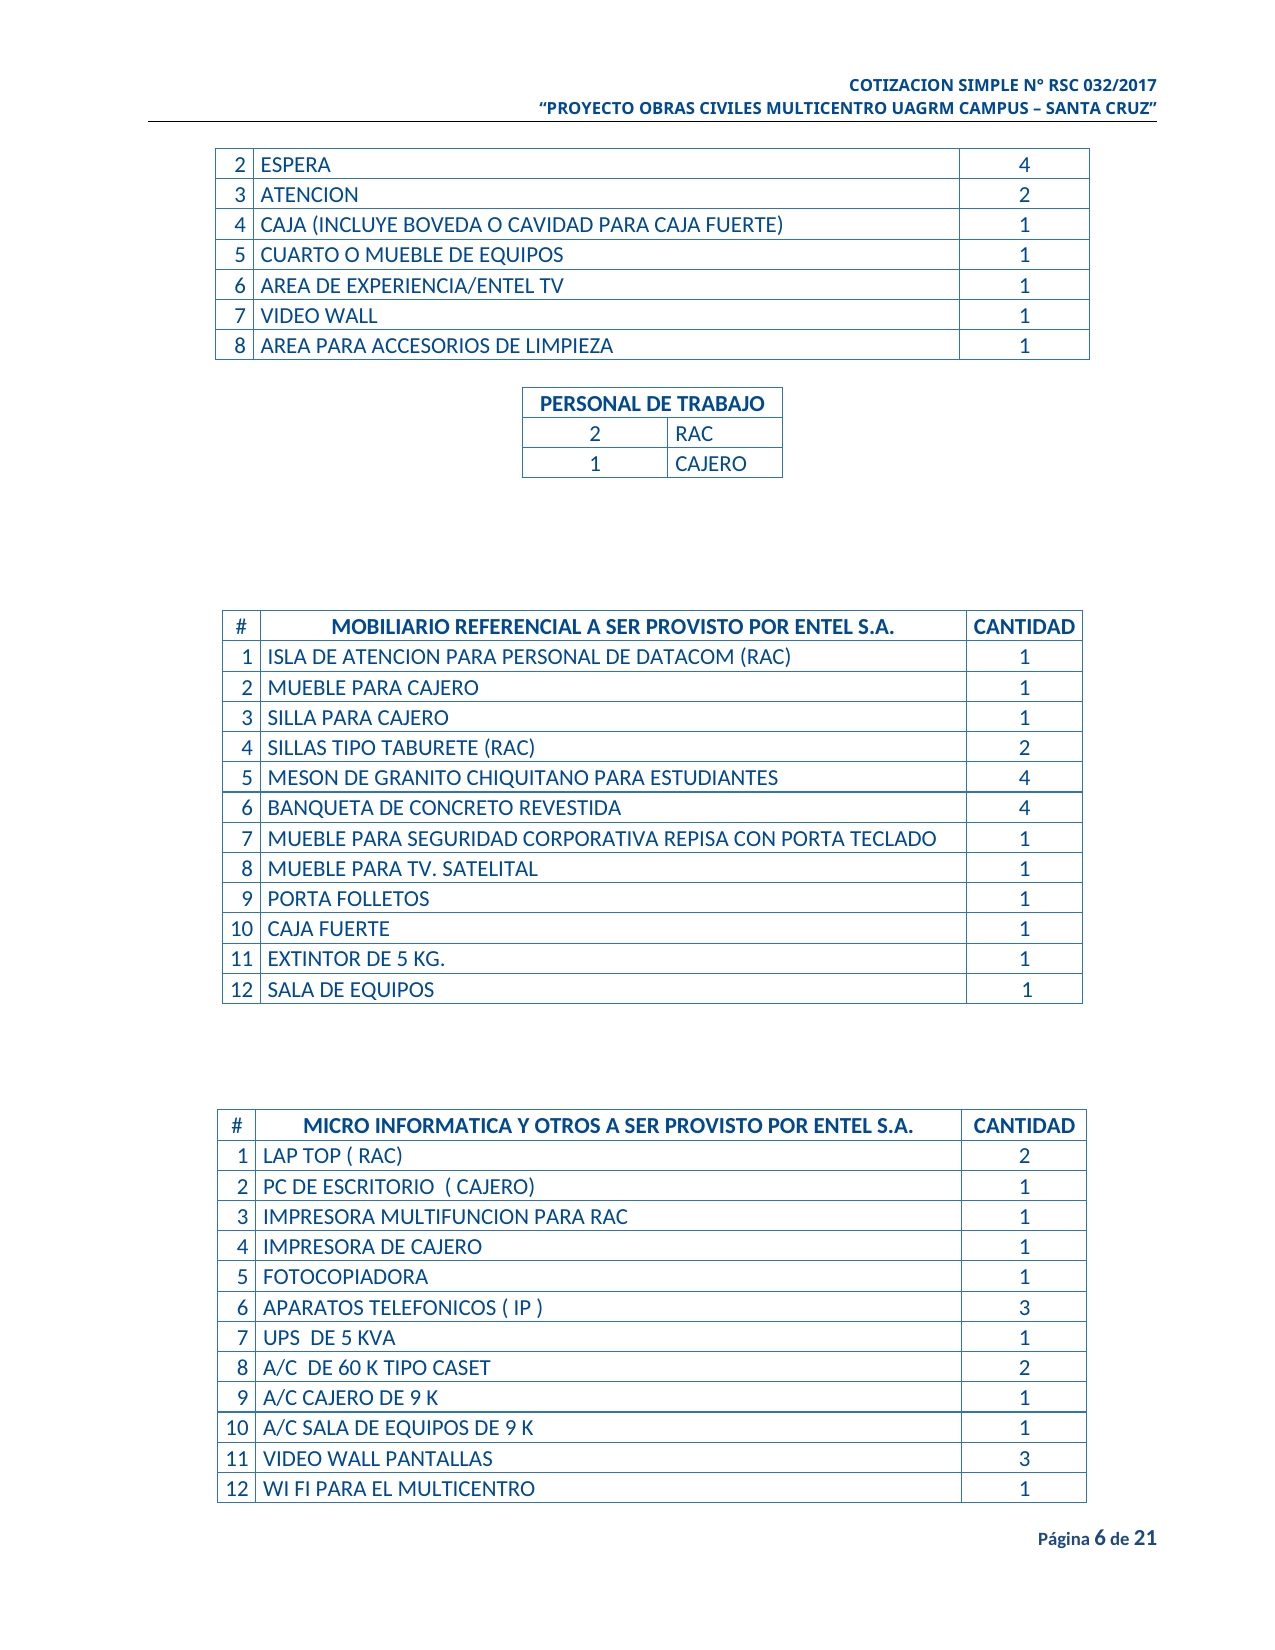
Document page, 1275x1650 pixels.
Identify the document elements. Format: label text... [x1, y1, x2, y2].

table_cell 1 [960, 209, 1089, 238]
table_cell 1 [967, 853, 1082, 882]
table_cell MESON DE GRANITO CHIQUITANO PARA ESTUDIANTES [261, 762, 966, 791]
table_header # [218, 1110, 255, 1139]
table_cell 1 [523, 448, 667, 477]
table_cell MUEBLE PARA SEGURIDAD CORPORATIVA REPISA CON PORTA TECLADO [261, 823, 966, 852]
table_cell 4 [960, 149, 1089, 178]
table_cell UPS DE 5 KVA [256, 1322, 961, 1351]
table_cell AREA DE EXPERIENCIA/ENTEL TV [254, 270, 959, 299]
table_cell 1 [962, 1171, 1086, 1200]
table_cell 1 [960, 330, 1089, 359]
table_cell 8 [223, 853, 260, 882]
table_cell 1 [967, 641, 1082, 671]
table_cell VIDEO WALL PANTALLAS [256, 1443, 961, 1472]
table_cell 1 [960, 270, 1089, 299]
table_cell MUEBLE PARA TV. SATELITAL [261, 853, 966, 882]
table_cell A/C CAJERO DE 9 K [256, 1382, 961, 1411]
table_cell 11 [223, 944, 260, 973]
table_cell 1 [962, 1231, 1086, 1260]
table_cell FOTOCOPIADORA [256, 1261, 961, 1291]
table_cell 8 [218, 1352, 255, 1381]
table_cell 7 [216, 300, 253, 329]
table_cell 2 [967, 732, 1082, 761]
table_cell RAC [668, 418, 782, 447]
table_header MICRO INFORMATICA Y OTROS A SER PROVISTO POR ENTEL S.A. [256, 1110, 961, 1139]
table_cell 11 [218, 1443, 255, 1472]
table_cell 10 [223, 913, 260, 942]
table_cell 1 [962, 1413, 1086, 1442]
table_cell IMPRESORA MULTIFUNCION PARA RAC [256, 1201, 961, 1230]
table_cell PORTA FOLLETOS [261, 883, 966, 912]
table_cell LAP TOP ( RAC) [256, 1141, 961, 1170]
table_cell 1 [962, 1473, 1086, 1502]
table_cell 1 [967, 702, 1082, 731]
table_cell 1 [967, 974, 1082, 1003]
table_cell 3 [962, 1443, 1086, 1472]
table_cell 1 [967, 883, 1082, 912]
table_cell 1 [967, 672, 1082, 701]
table_cell A/C SALA DE EQUIPOS DE 9 K [256, 1413, 961, 1442]
table_cell ESPERA [254, 149, 959, 178]
table_cell 6 [218, 1292, 255, 1321]
table_cell SILLA PARA CAJERO [261, 702, 966, 731]
table_cell 9 [223, 883, 260, 912]
table_cell 1 [962, 1201, 1086, 1230]
table_cell AREA PARA ACCESORIOS DE LIMPIEZA [254, 330, 959, 359]
table_cell 1 [962, 1322, 1086, 1351]
table_header CANTIDAD [962, 1110, 1086, 1139]
table_cell PC DE ESCRITORIO ( CAJERO) [256, 1171, 961, 1200]
table_cell 2 [962, 1352, 1086, 1381]
table_cell SILLAS TIPO TABURETE (RAC) [261, 732, 966, 761]
table_cell 2 [218, 1171, 255, 1200]
table_cell ISLA DE ATENCION PARA PERSONAL DE DATACOM (RAC) [261, 641, 966, 671]
table_cell 8 [216, 330, 253, 359]
table_cell 5 [218, 1261, 255, 1291]
table_cell 2 [523, 418, 667, 447]
table_cell 2 [216, 149, 253, 178]
table_cell 4 [216, 209, 253, 238]
table_cell A/C DE 60 K TIPO CASET [256, 1352, 961, 1381]
table_header # [223, 611, 260, 640]
table_cell 5 [216, 240, 253, 269]
table_cell ATENCION [254, 179, 959, 208]
table_cell 1 [960, 240, 1089, 269]
table_cell 1 [960, 300, 1089, 329]
table_cell WI FI PARA EL MULTICENTRO [256, 1473, 961, 1502]
table_cell 2 [960, 179, 1089, 208]
table_cell 5 [223, 762, 260, 791]
table_cell 4 [967, 762, 1082, 791]
table_cell 2 [962, 1141, 1086, 1170]
table_cell 6 [223, 793, 260, 822]
table_cell BANQUETA DE CONCRETO REVESTIDA [261, 793, 966, 822]
table_cell 12 [223, 974, 260, 1003]
table_cell CUARTO O MUEBLE DE EQUIPOS [254, 240, 959, 269]
table_cell APARATOS TELEFONICOS ( IP ) [256, 1292, 961, 1321]
table_cell 3 [223, 702, 260, 731]
table_header MOBILIARIO REFERENCIAL A SER PROVISTO POR ENTEL S.A. [261, 611, 966, 640]
table_cell CAJA FUERTE [261, 913, 966, 942]
table_header CANTIDAD [967, 611, 1082, 640]
table_cell CAJERO [668, 448, 782, 477]
table_cell CAJA (INCLUYE BOVEDA O CAVIDAD PARA CAJA FUERTE) [254, 209, 959, 238]
table_cell 3 [216, 179, 253, 208]
table_cell MUEBLE PARA CAJERO [261, 672, 966, 701]
table_cell 3 [962, 1292, 1086, 1321]
table_cell 4 [223, 732, 260, 761]
table_cell 2 [223, 672, 260, 701]
table_cell 6 [216, 270, 253, 299]
table_cell 7 [223, 823, 260, 852]
table_cell VIDEO WALL [254, 300, 959, 329]
table_cell SALA DE EQUIPOS [261, 974, 966, 1003]
table_cell 1 [967, 913, 1082, 942]
table_cell 1 [962, 1261, 1086, 1291]
table_cell 1 [223, 641, 260, 671]
table_cell 1 [218, 1141, 255, 1170]
table_cell 4 [967, 793, 1082, 822]
table_cell 1 [962, 1382, 1086, 1411]
table_cell 9 [218, 1382, 255, 1411]
table_cell 10 [218, 1413, 255, 1442]
table_cell 7 [218, 1322, 255, 1351]
table_cell 4 [218, 1231, 255, 1260]
table_cell 3 [218, 1201, 255, 1230]
table_cell EXTINTOR DE 5 KG. [261, 944, 966, 973]
table_cell 12 [218, 1473, 255, 1502]
table_cell IMPRESORA DE CAJERO [256, 1231, 961, 1260]
table_cell 1 [967, 823, 1082, 852]
table_cell 1 [967, 944, 1082, 973]
table_header PERSONAL DE TRABAJO [523, 388, 782, 417]
